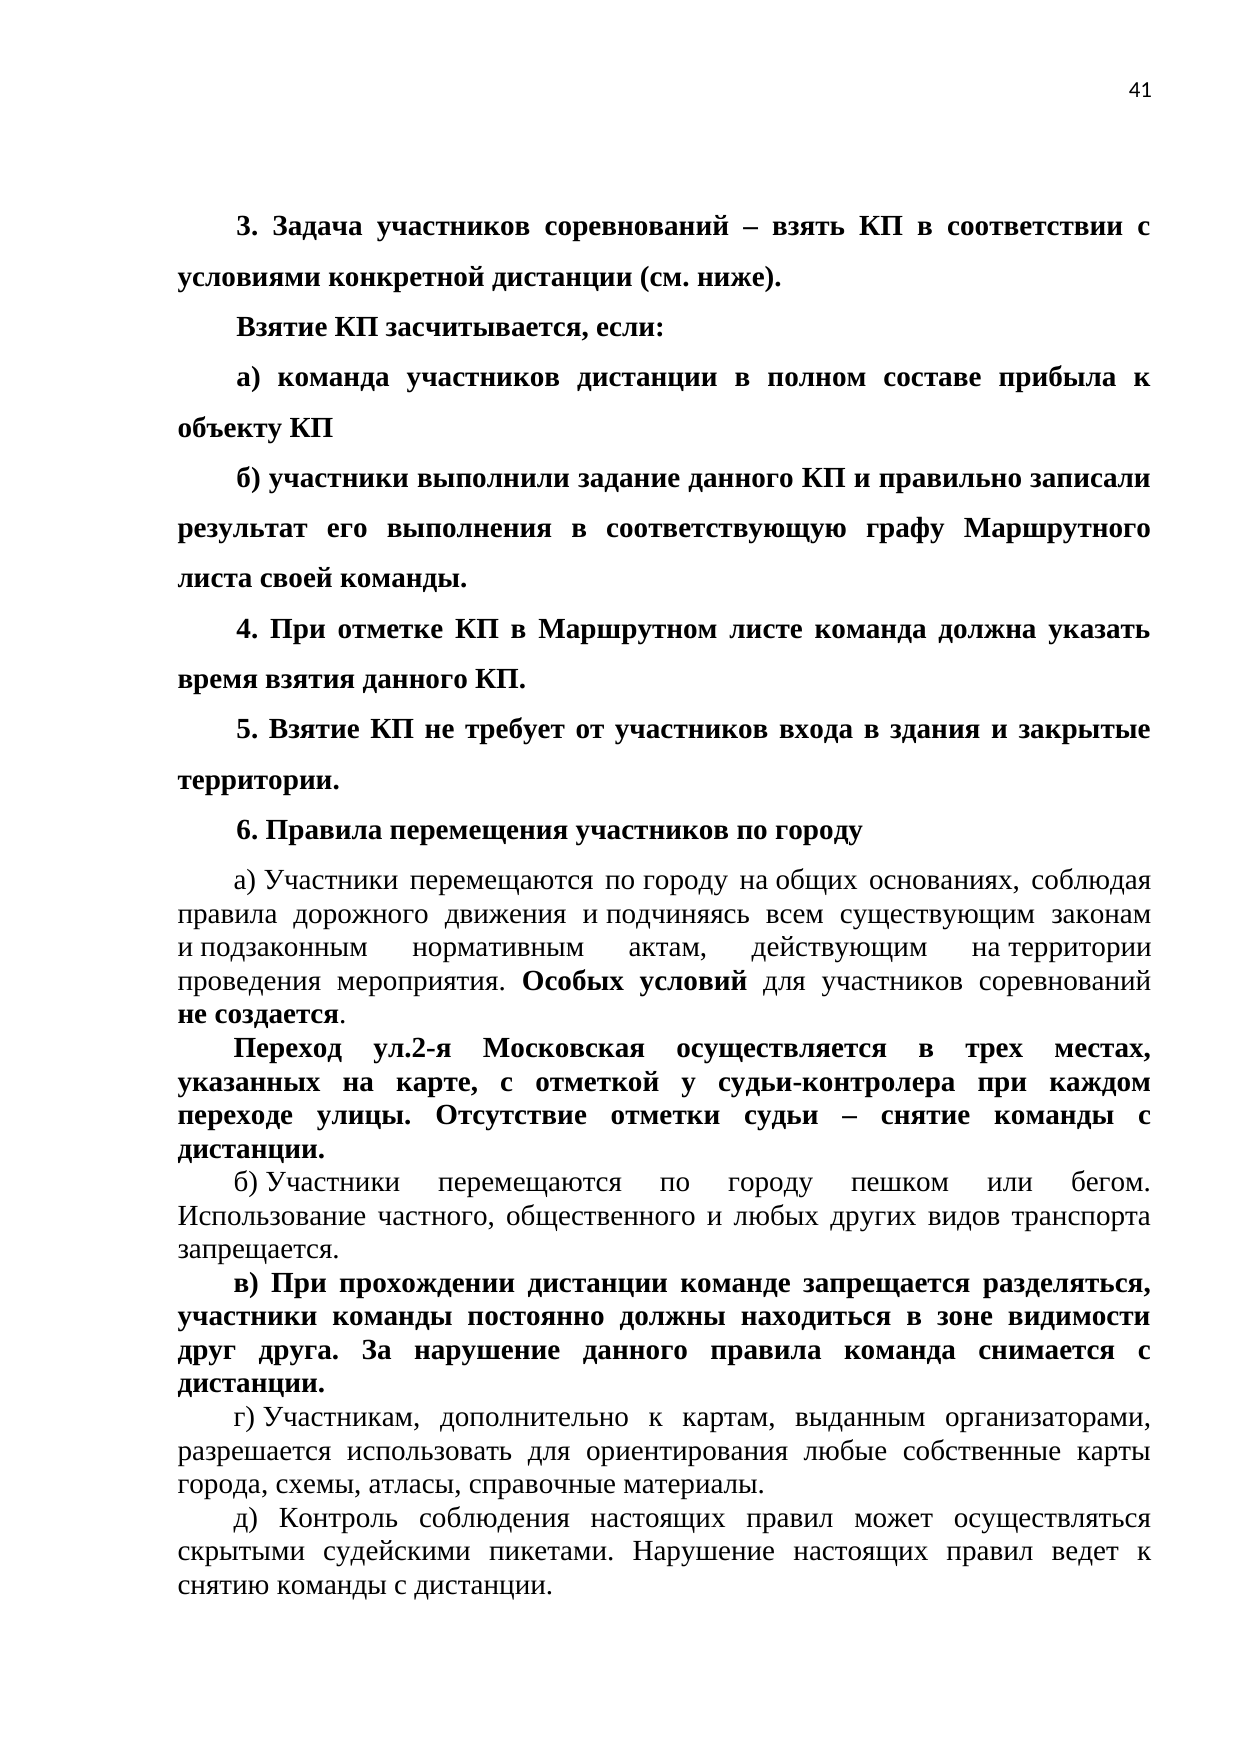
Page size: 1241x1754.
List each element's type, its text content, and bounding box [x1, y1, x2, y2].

text а) Участники перемещаются по городу на общих основаниях, соблюдая правила дорожного движения и подчиняясь всем существующим законам и подзаконным нормативным актам, действующим на территории проведения мероприятия. Особых условий для участников соревнований не создается. [177, 862, 1152, 1030]
text Переход ул.2-я Московская осуществляется в трех местах, указанных на карте, с отметкой у судьи-контролера при каждом переходе улицы. Отсутствие отметки судьи – снятие команды с дистанции. [177, 1030, 1152, 1164]
text 4. При отметке КП в Маршрутном листе команда должна указать время взятия данного КП. [177, 611, 1152, 695]
text 6. Правила перемещения участников по городу [177, 812, 1152, 846]
text а) команда участников дистанции в полном составе прибыла к объекту КП [177, 359, 1152, 443]
text 3. Задача участников соревнований – взять КП в соответствии с условиями конкретной дистанции (см. ниже). [177, 208, 1152, 292]
text 5. Взятие КП не требует от участников входа в здания и закрытые территории. [177, 712, 1152, 795]
text Взятие КП засчитывается, если: [177, 309, 1152, 343]
text б) участники выполнили задание данного КП и правильно записали результат его выполнения в соответствующую графу Маршрутного листа своей команды. [177, 460, 1152, 594]
text г) Участникам, дополнительно к картам, выданным организаторами, разрешается использовать для ориентирования любые собственные карты города, схемы, атласы, справочные материалы. [177, 1399, 1152, 1500]
text б) Участники перемещаются по городу пешком или бегом. Использование частного, общественного и любых других видов транспорта запрещается. [177, 1164, 1152, 1265]
text д) Контроль соблюдения настоящих правил может осуществляться скрытыми судейскими пикетами. Нарушение настоящих правил ведет к снятию команды с дистанции. [177, 1500, 1152, 1600]
text в) При прохождении дистанции команде запрещается разделяться, участники команды постоянно должны находиться в зоне видимости друг друга. За нарушение данного правила команда снимается с дистанции. [177, 1265, 1152, 1399]
